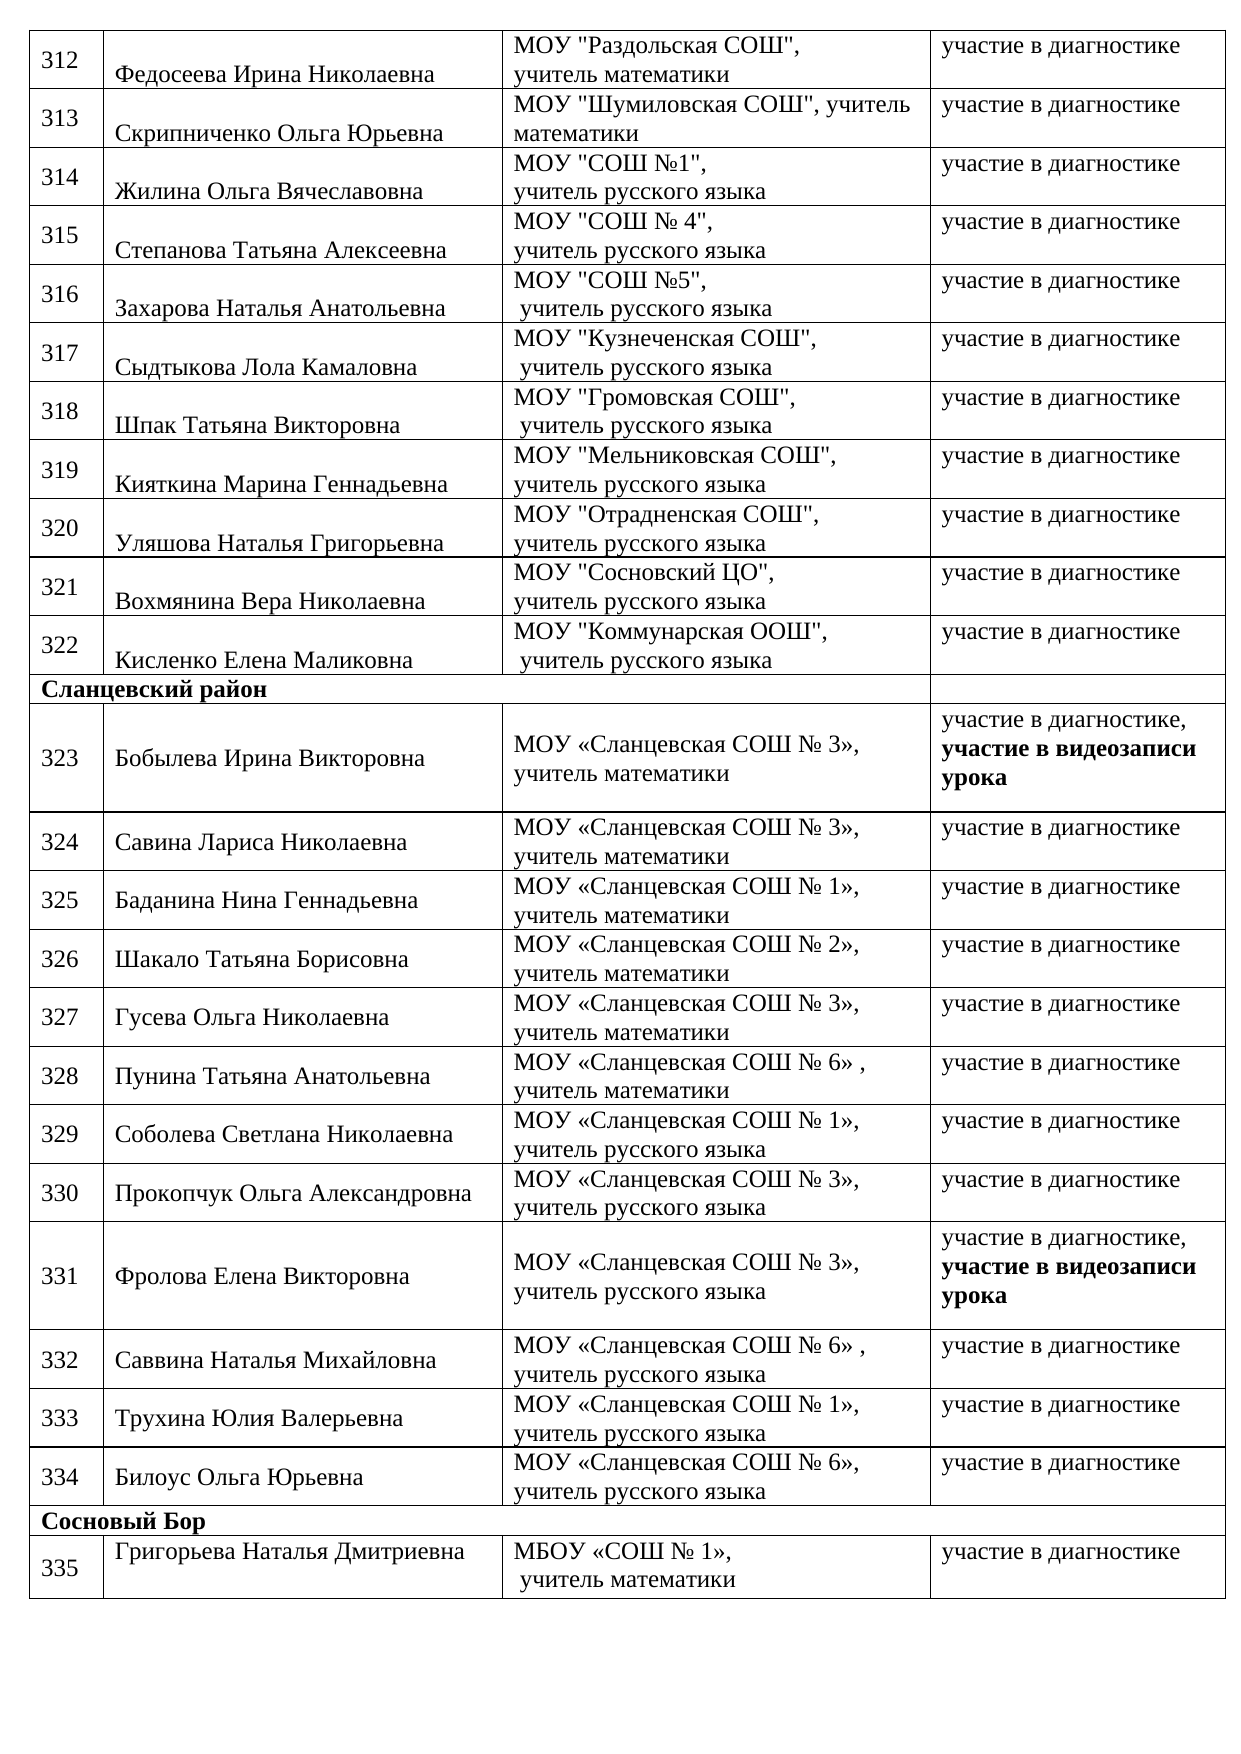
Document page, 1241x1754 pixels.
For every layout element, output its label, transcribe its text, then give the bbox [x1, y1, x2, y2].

table_cell 317 [30, 323, 103, 381]
table_cell участие в диагностике [931, 871, 1225, 928]
table_cell МОУ «Сланцевская СОШ № 3», учитель математики [503, 988, 930, 1046]
table_cell 314 [30, 148, 103, 205]
table_cell МОУ "Отрадненская СОШ", учитель русского языка [503, 499, 930, 556]
table_cell участие в диагностике [931, 1448, 1225, 1505]
table_cell Соболева Светлана Николаевна [104, 1105, 502, 1163]
table_cell 331 [30, 1222, 103, 1329]
table_cell участие в диагностике [931, 988, 1225, 1046]
table_cell Прокопчук Ольга Александровна [104, 1164, 502, 1221]
table_cell участие в диагностике [931, 440, 1225, 498]
table_cell 318 [30, 382, 103, 439]
table_cell 322 [30, 616, 103, 673]
table_cell участие в диагностике [931, 1105, 1225, 1163]
table_cell МОУ «Сланцевская СОШ № 6» , учитель математики [503, 1047, 930, 1104]
table_cell Баданина Нина Геннадьевна [104, 871, 502, 928]
table_cell МОУ «Сланцевская СОШ № 1», учитель русского языка [503, 1389, 930, 1446]
table_cell участие в диагностике [931, 323, 1225, 381]
table_cell МОУ "Коммунарская ООШ", учитель русского языка [503, 616, 930, 673]
table_cell 328 [30, 1047, 103, 1104]
table_cell Вохмянина Вера Николаевна [104, 558, 502, 615]
table_cell МОУ «Сланцевская СОШ № 3», учитель русского языка [503, 1164, 930, 1221]
table_cell 319 [30, 440, 103, 498]
table_cell 333 [30, 1389, 103, 1446]
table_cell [931, 31, 1225, 88]
table_cell МОУ "Шумиловская СОШ", учитель математики [503, 89, 930, 147]
table_cell Федосеева Ирина Николаевна [104, 31, 502, 88]
table_cell Гусева Ольга Николаевна [104, 988, 502, 1046]
table_cell Савина Лариса Николаевна [104, 813, 502, 870]
table_cell участие в диагностике [931, 813, 1225, 870]
table_cell участие в диагностике [931, 382, 1225, 439]
table_cell 312 [30, 31, 103, 88]
table_cell МОУ "Кузнеченская СОШ", учитель русского языка [503, 323, 930, 381]
table_cell 323 [30, 704, 103, 811]
table_cell Захарова Наталья Анатольевна [104, 265, 502, 322]
table_cell 329 [30, 1105, 103, 1163]
table_cell участие в диагностике [931, 148, 1225, 205]
table_cell Уляшова Наталья Григорьевна [104, 499, 502, 556]
table_cell 325 [30, 871, 103, 928]
table_cell Шпак Татьяна Викторовна [104, 382, 502, 439]
table_cell МОУ "Сосновский ЦО", учитель русского языка [503, 558, 930, 615]
table_cell Сосновый Бор [30, 1506, 1225, 1535]
table_cell Шакало Татьяна Борисовна [104, 930, 502, 987]
table_cell МОУ "СОШ №1", учитель русского языка [503, 148, 930, 205]
table_cell 326 [30, 930, 103, 987]
table_cell 334 [30, 1448, 103, 1505]
table_cell [931, 675, 1225, 703]
table_cell МОУ "Громовская СОШ", учитель русского языка [503, 382, 930, 439]
table_cell Кияткина Марина Геннадьевна [104, 440, 502, 498]
table_cell Сыдтыкова Лола Камаловна [104, 323, 502, 381]
table_cell МОУ "Мельниковская СОШ", учитель русского языка [503, 440, 930, 498]
table_cell 315 [30, 206, 103, 264]
table_cell участие в диагностике [931, 1164, 1225, 1221]
table_cell 327 [30, 988, 103, 1046]
table_cell МОУ «Сланцевская СОШ № 6» , учитель русского языка [503, 1330, 930, 1388]
table_cell Григорьева Наталья Дмитриевна [104, 1536, 502, 1598]
table_cell МОУ «Сланцевская СОШ № 1», учитель русского языка [503, 1105, 930, 1163]
table_cell участие в диагностике [931, 930, 1225, 987]
table_cell МОУ «Сланцевская СОШ № 3», учитель русского языка [503, 1222, 930, 1329]
table_cell Жилина Ольга Вячеславовна [104, 148, 502, 205]
table_cell участие в диагностике [931, 616, 1225, 673]
table_cell 332 [30, 1330, 103, 1388]
table_cell МОУ «Сланцевская СОШ № 3», учитель математики [503, 813, 930, 870]
table_cell Саввина Наталья Михайловна [104, 1330, 502, 1388]
table_cell 313 [30, 89, 103, 147]
table_cell Трухина Юлия Валерьевна [104, 1389, 502, 1446]
table_cell Скрипниченко Ольга Юрьевна [104, 89, 502, 147]
table_cell участие в диагностике [931, 265, 1225, 322]
table_cell МОУ «Сланцевская СОШ № 6», учитель русского языка [503, 1448, 930, 1505]
table_cell участие в диагностике [931, 1330, 1225, 1388]
table_cell 316 [30, 265, 103, 322]
table_cell МОУ «Сланцевская СОШ № 1», учитель математики [503, 871, 930, 928]
table_cell участие в диагностике [931, 206, 1225, 264]
table_cell МОУ «Сланцевская СОШ № 3», учитель математики [503, 704, 930, 811]
table_cell 324 [30, 813, 103, 870]
table_cell участие в диагностике [931, 1047, 1225, 1104]
table_cell 321 [30, 558, 103, 615]
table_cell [931, 89, 1225, 147]
table_cell Билоус Ольга Юрьевна [104, 1448, 502, 1505]
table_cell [931, 1536, 1225, 1598]
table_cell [503, 1536, 930, 1598]
table_cell участие в диагностике [931, 499, 1225, 556]
table_cell Бобылева Ирина Викторовна [104, 704, 502, 811]
table_cell участие в диагностике [931, 1389, 1225, 1446]
table_cell 335 [30, 1536, 103, 1598]
table_cell Сланцевский район [30, 675, 930, 703]
table_cell 320 [30, 499, 103, 556]
table_cell Фролова Елена Викторовна [104, 1222, 502, 1329]
table_cell участие в диагностике [931, 558, 1225, 615]
table_cell Кисленко Елена Маликовна [104, 616, 502, 673]
table_cell МОУ "Раздольская СОШ", учитель математики [503, 31, 930, 88]
table_cell 330 [30, 1164, 103, 1221]
table_cell Пунина Татьяна Анатольевна [104, 1047, 502, 1104]
table_cell МОУ "СОШ № 4", учитель русского языка [503, 206, 930, 264]
table_cell Степанова Татьяна Алексеевна [104, 206, 502, 264]
table_cell участие в диагностике, участие в видеозаписи урока [931, 1222, 1225, 1329]
table_cell МОУ "СОШ №5", учитель русского языка [503, 265, 930, 322]
table_cell участие в диагностике, участие в видеозаписи урока [931, 704, 1225, 811]
table_cell МОУ «Сланцевская СОШ № 2», учитель математики [503, 930, 930, 987]
